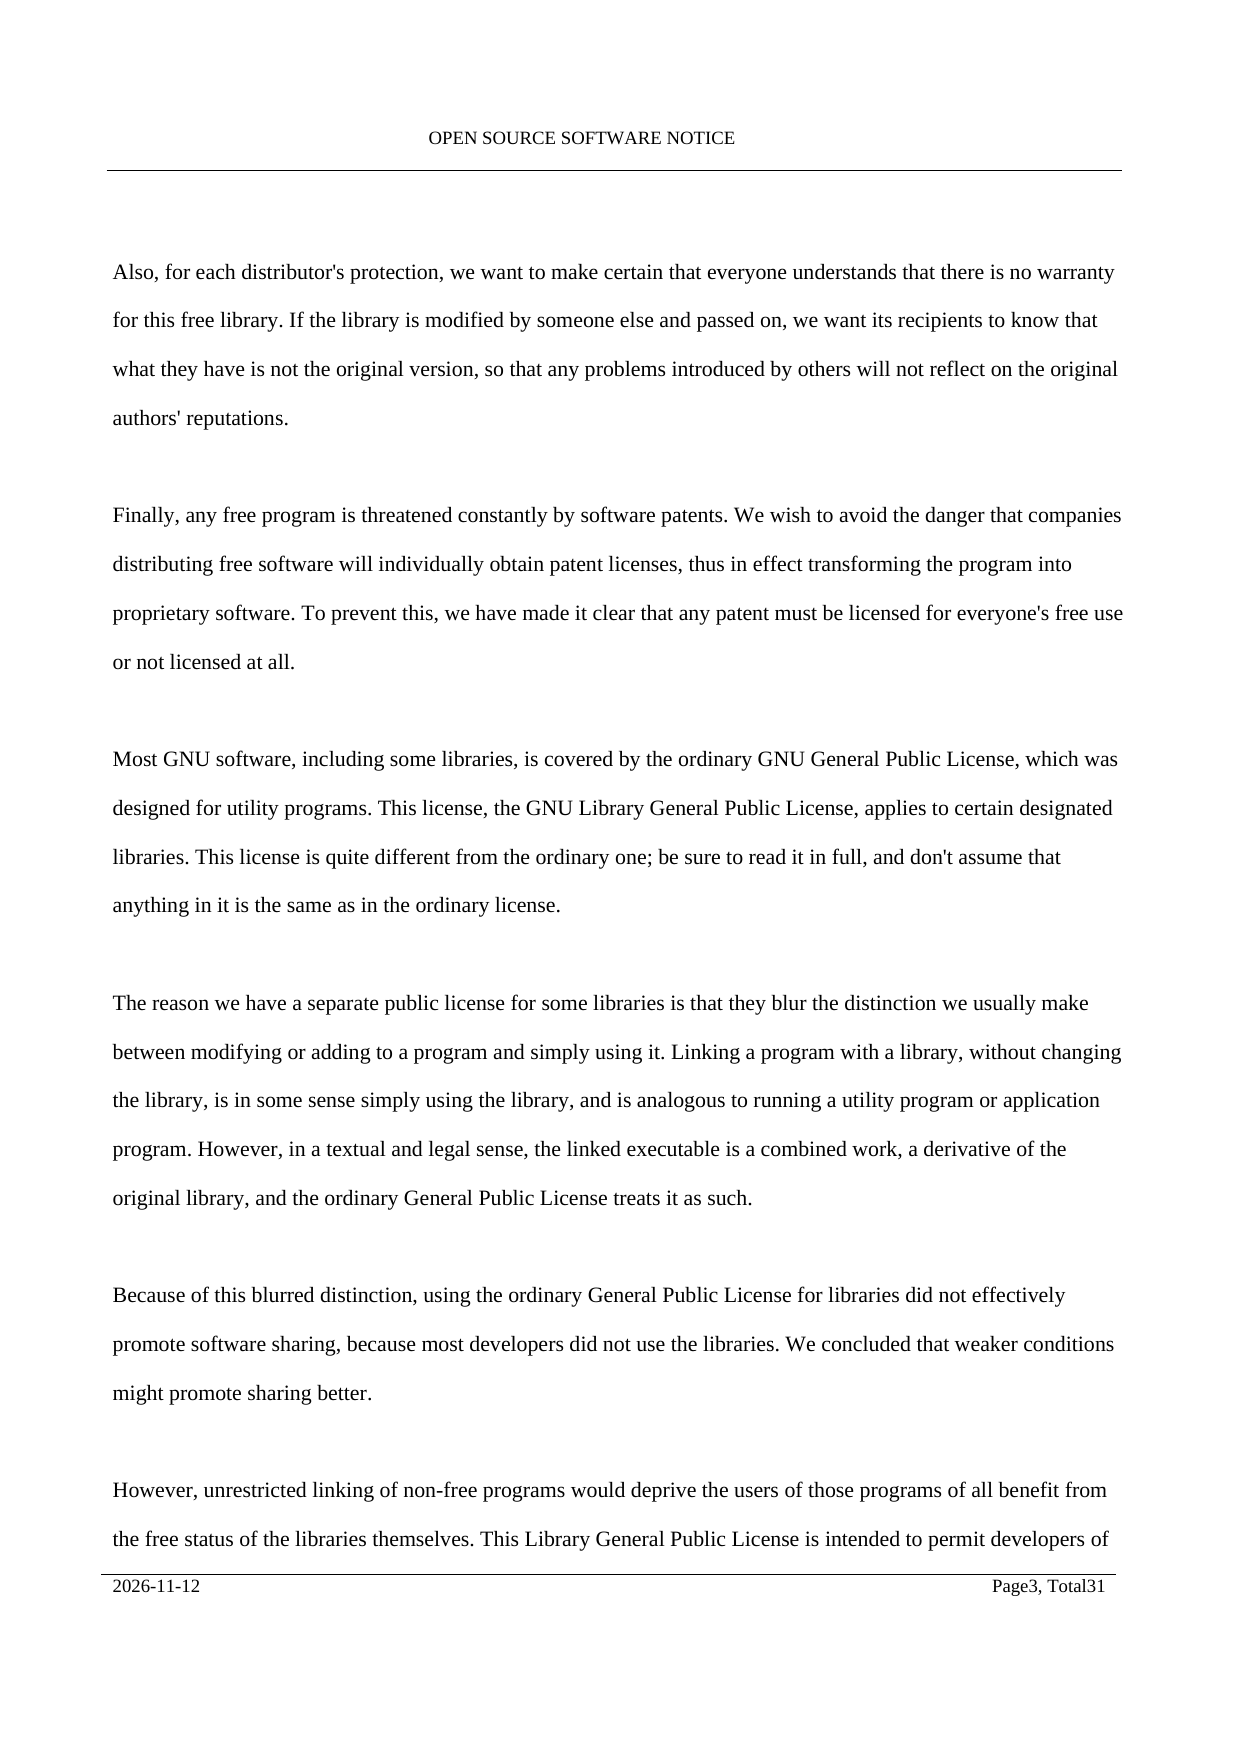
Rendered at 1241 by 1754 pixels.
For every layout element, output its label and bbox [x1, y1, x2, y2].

text [112, 206, 1128, 1555]
